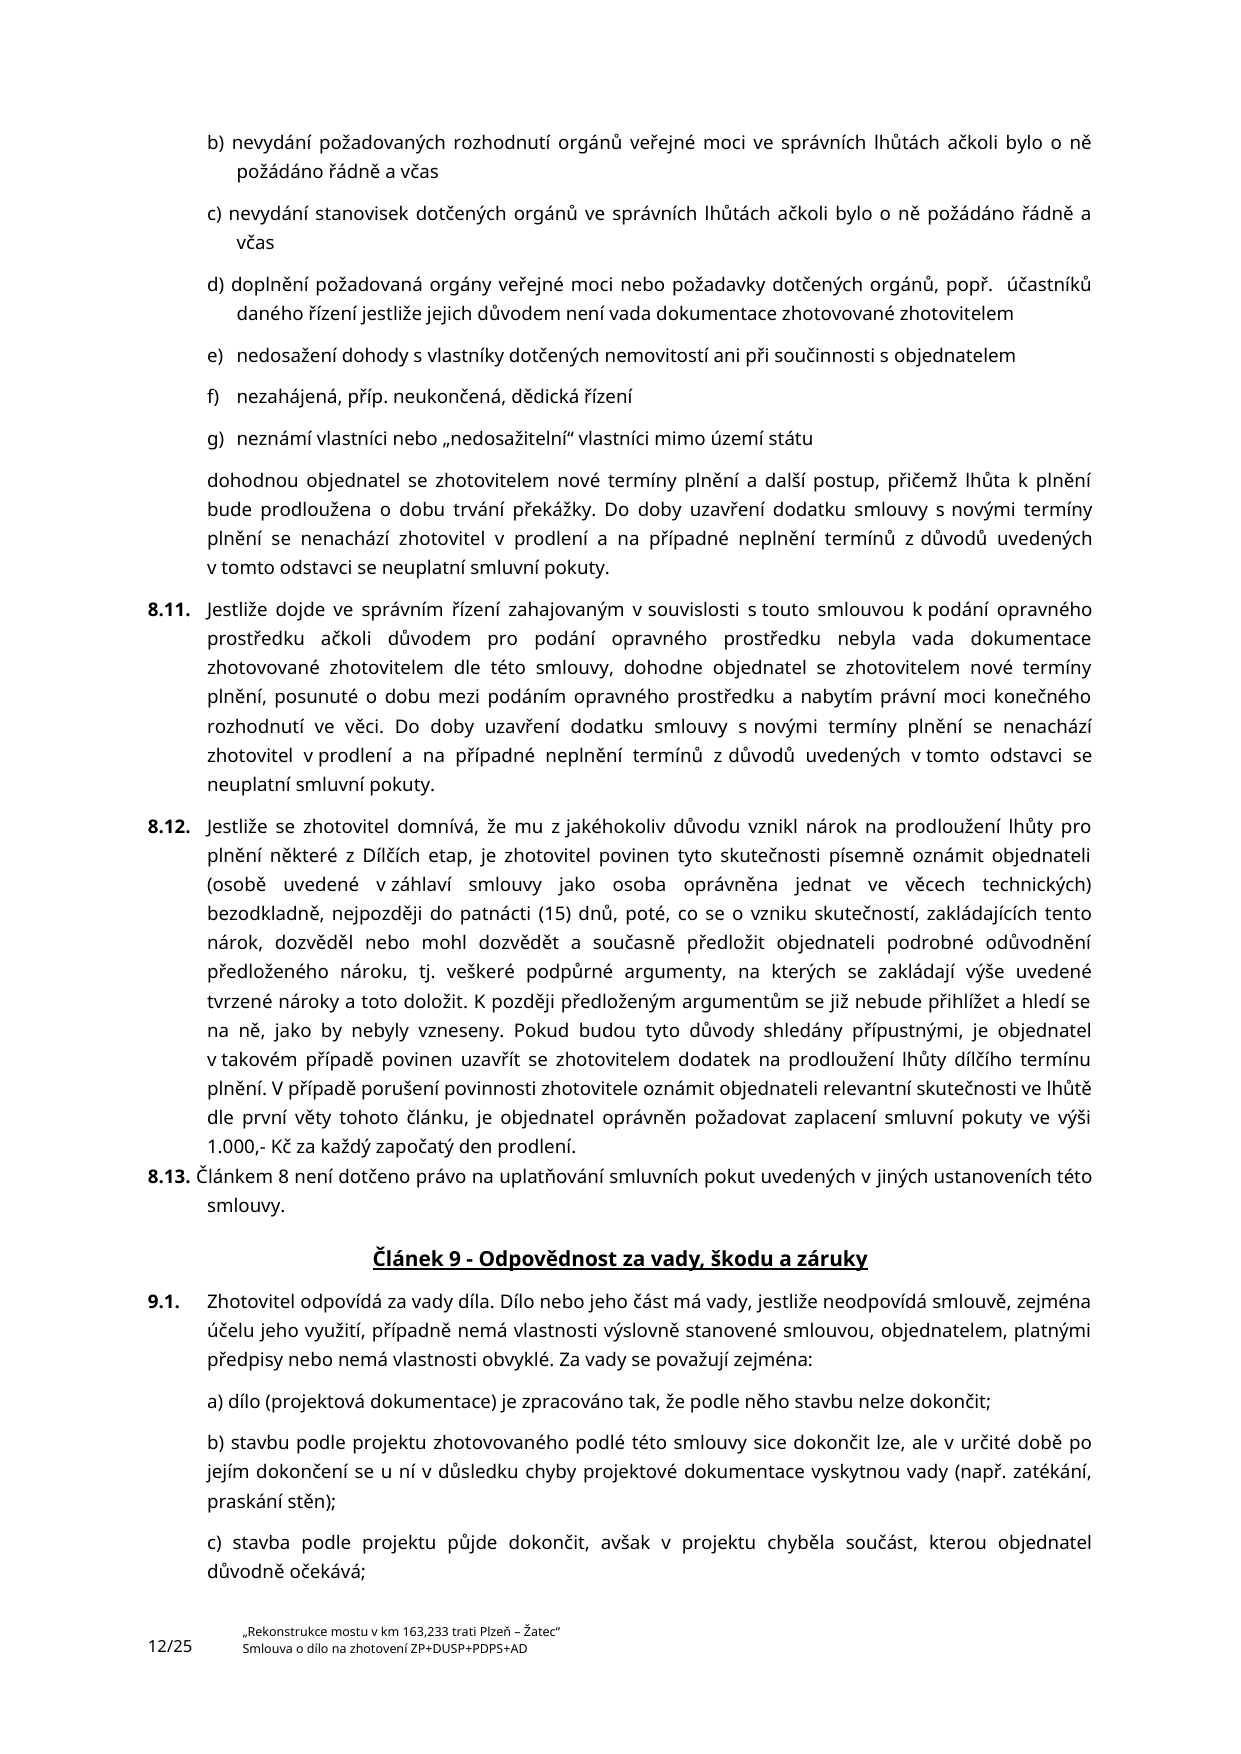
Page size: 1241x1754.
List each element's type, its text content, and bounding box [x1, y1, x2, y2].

subtitle Článek 9 - Odpovědnost za vady, škodu a záruky [148, 1243, 1092, 1272]
subtitle c) stavba podle projektu půjde dokončit, avšak v projektu chyběla součást, kterou objednatel důvodně očekává; [207, 1526, 1092, 1585]
text e) nedosažení dohody s vlastníky dotčených nemovitostí ani při součinnosti s objednatelem [207, 339, 1092, 368]
text 8.12. Jestliže se zhotovitel domnívá, že mu z jakéhokoliv důvodu vznikl nárok na prodloužení lhůty pro plnění některé z Dílčích etap, je zhotovitel povinen tyto skutečnosti písemně oznámit objednateli (osobě uvedené v záhlaví smlouvy jako osoba oprávněna jednat ve věcech technických) bezodkladně, nejpozději do patnácti (15) dnů, poté, co se o vzniku skutečností, zakládajících tento nárok, dozvěděl nebo mohl dozvědět a současně předložit objednateli podrobné odůvodnění předloženého nároku, tj. veškeré podpůrné argumenty, na kterých se zakládají výše uvedené tvrzené nároky a toto doložit. K později předloženým argumentům se již nebude přihlížet a hledí se na ně, jako by nebyly vzneseny. Pokud budou tyto důvody shledány přípustnými, je objednatel v takovém případě povinen uzavřít se zhotovitelem dodatek na prodloužení lhůty dílčího termínu plnění. V případě porušení povinnosti zhotovitele oznámit objednateli relevantní skutečnosti ve lhůtě dle první věty tohoto článku, je objednatel oprávněn požadovat zaplacení smluvní pokuty ve výši 1.000,- Kč za každý započatý den prodlení. [148, 810, 1092, 1160]
text dohodnou objednatel se zhotovitelem nové termíny plnění a další postup, přičemž lhůta k plnění bude prodloužena o dobu trvání překážky. Do doby uzavření dodatku smlouvy s novými termíny plnění se nenachází zhotovitel v prodlení a na případné neplnění termínů z důvodů uvedených v tomto odstavci se neuplatní smluvní pokuty. [207, 464, 1092, 581]
text c) nevydání stanovisek dotčených orgánů ve správních lhůtách ačkoli bylo o ně požádáno řádně a včas [207, 197, 1092, 256]
text 8.11. Jestliže dojde ve správním řízení zahajovaným v souvislosti s touto smlouvou k podání opravného prostředku ačkoli důvodem pro podání opravného prostředku nebyla vada dokumentace zhotovované zhotovitelem dle této smlouvy, dohodne objednatel se zhotovitelem nové termíny plnění, posunuté o dobu mezi podáním opravného prostředku a nabytím právní moci konečného rozhodnutí ve věci. Do doby uzavření dodatku smlouvy s novými termíny plnění se nenachází zhotovitel v prodlení a na případné neplnění termínů z důvodů uvedených v tomto odstavci se neuplatní smluvní pokuty. [148, 593, 1092, 797]
text 8.13. Článkem 8 není dotčeno právo na uplatňování smluvních pokut uvedených v jiných ustanoveních této smlouvy. [148, 1160, 1092, 1218]
subtitle a) dílo (projektová dokumentace) je zpracováno tak, že podle něho stavbu nelze dokončit; [207, 1385, 1092, 1414]
text b) nevydání požadovaných rozhodnutí orgánů veřejné moci ve správních lhůtách ačkoli bylo o ně požádáno řádně a včas [207, 126, 1092, 185]
text g) neznámí vlastníci nebo „nedosažitelní“ vlastníci mimo území státu [207, 422, 1092, 451]
subtitle 9.1. Zhotovitel odpovídá za vady díla. Dílo nebo jeho část má vady, jestliže neodpovídá smlouvě, zejména účelu jeho využití, případně nemá vlastnosti výslovně stanovené smlouvou, objednatelem, platnými předpisy nebo nemá vlastnosti obvyklé. Za vady se považují zejména: [148, 1285, 1092, 1372]
subtitle b) stavbu podle projektu zhotovovaného podlé této smlouvy sice dokončit lze, ale v určité době po jejím dokončení se u ní v důsledku chyby projektové dokumentace vyskytnou vady (např. zatékání, praskání stěn); [207, 1426, 1092, 1514]
text f) nezahájená, příp. neukončená, dědická řízení [207, 381, 1092, 410]
text d) doplnění požadovaná orgány veřejné moci nebo požadavky dotčených orgánů, popř. účastníků daného řízení jestliže jejich důvodem není vada dokumentace zhotovované zhotovitelem [207, 268, 1092, 326]
